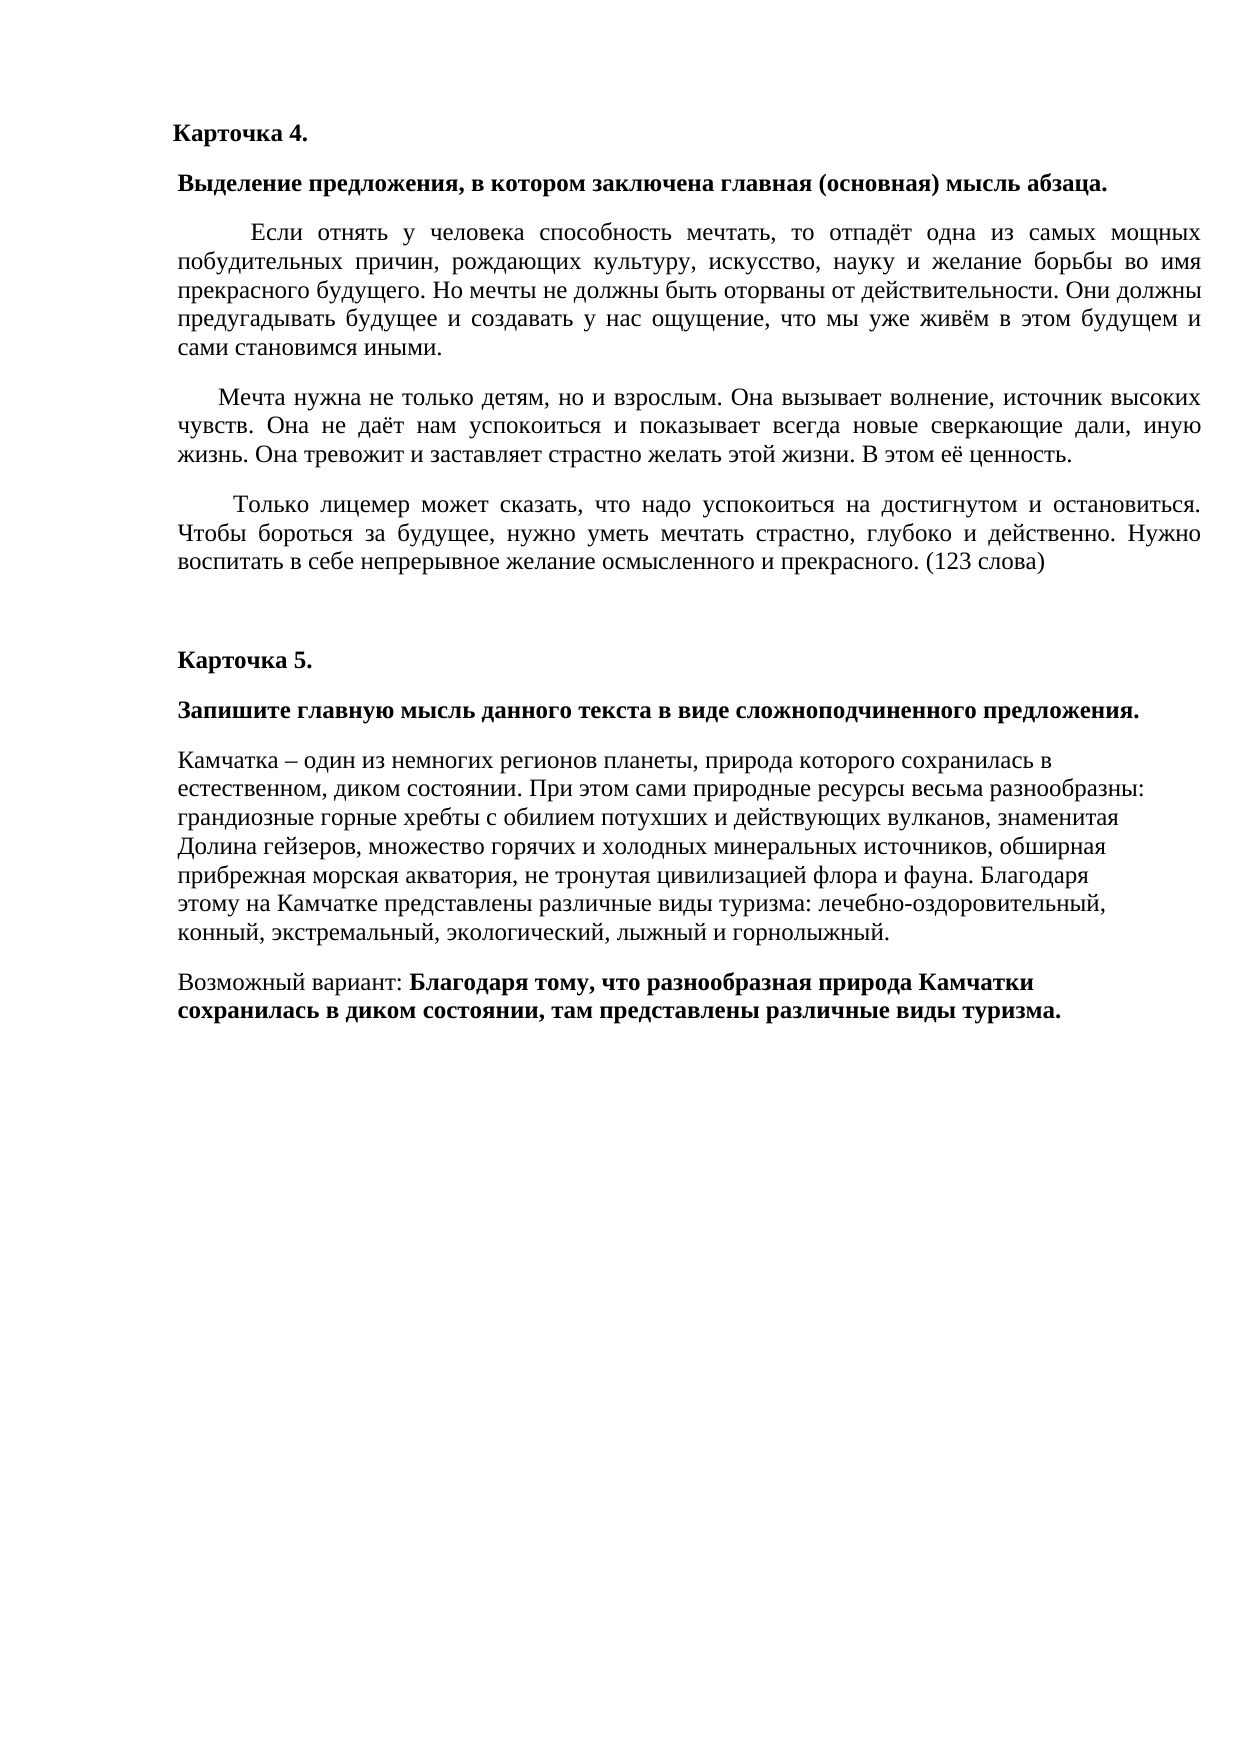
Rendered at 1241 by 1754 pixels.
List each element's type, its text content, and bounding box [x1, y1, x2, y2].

text Карточка 5. [177, 646, 1203, 674]
text Мечта нужна не только детям, но и взрослым. Она вызывает волнение, источник высоких чувств. Она не даёт нам успокоиться и показывает всегда новые сверкающие дали, иную жизнь. Она тревожит и заставляет страстно желать этой жизни. В этом её ценность. [177, 382, 1203, 468]
text Карточка 4. [148, 118, 1203, 147]
text Запишите главную мысль данного текста в виде сложноподчиненного предложения. [177, 695, 1152, 724]
text Только лицемер может сказать, что надо успокоиться на достигнутом и остановиться. Чтобы бороться за будущее, нужно уметь мечтать страстно, глубоко и действенно. Нужно воспитать в себе непрерывное желание осмысленного и прекрасного. (123 слова) [177, 489, 1203, 575]
text Камчатка – один из немногих регионов планеты, природа которого сохранилась в естественном, диком состоянии. При этом сами природные ресурсы весьма разнообразны: грандиозные горные хребты с обилием потухших и действующих вулканов, знаменитая Долина гейзеров, множество горячих и холодных минеральных источников, обширная прибрежная морская акватория, не тронутая цивилизацией флора и фауна. Благодаря этому на Камчатке представлены различные виды туризма: лечебно-оздоровительный, конный, экстремальный, экологический, лыжный и горнолыжный. [177, 745, 1152, 946]
text Выделение предложения, в котором заключена главная (основная) мысль абзаца. [177, 168, 1152, 196]
text Возможный вариант: Благодаря тому, что разнообразная природа Камчатки сохранилась в диком состоянии, там представлены различные виды туризма. [177, 967, 1152, 1024]
text Если отнять у человека способность мечтать, то отпадёт одна из самых мощных побудительных причин, рождающих культуру, искусство, науку и желание борьбы во имя прекрасного будущего. Но мечты не должны быть оторваны от действительности. Они должны предугадывать будущее и создавать у нас ощущение, что мы уже живём в этом будущем и сами становимся иными. [177, 217, 1203, 361]
